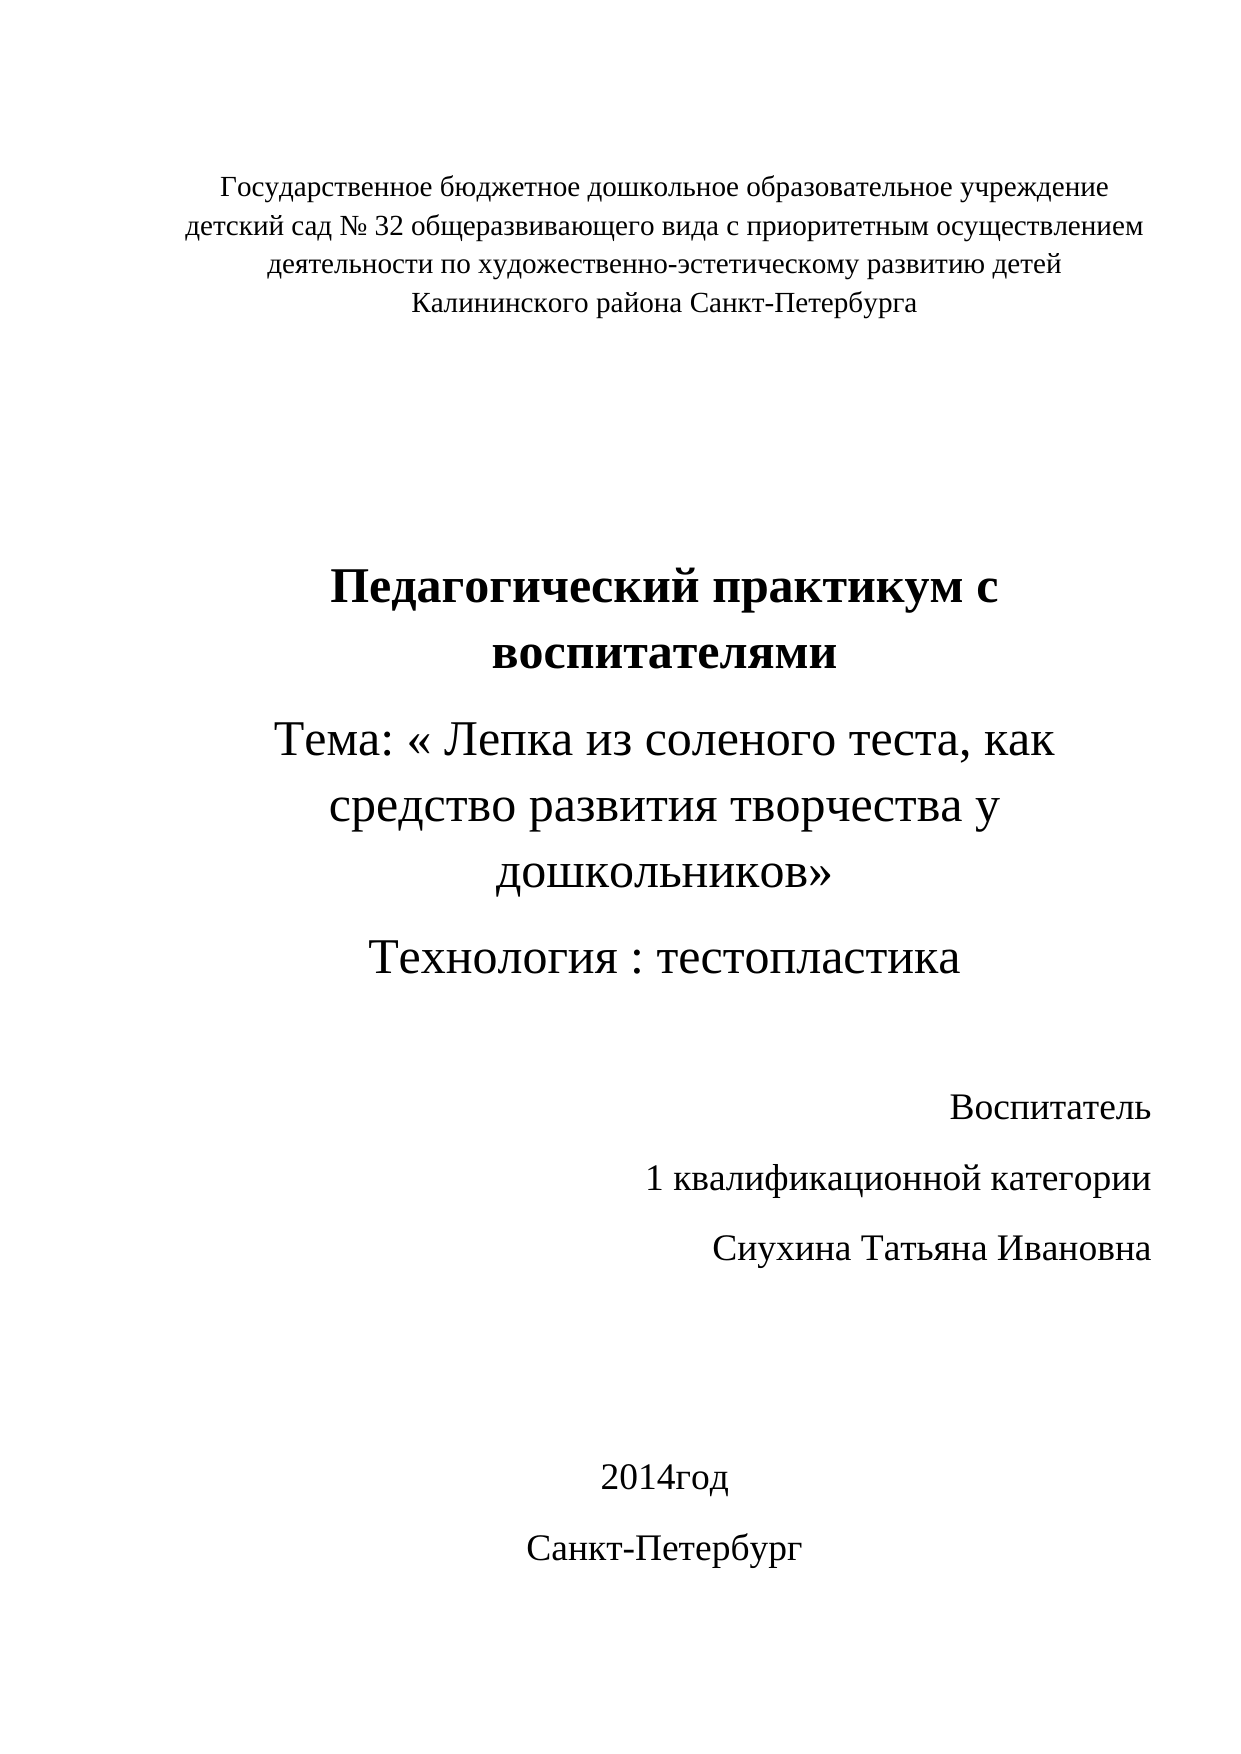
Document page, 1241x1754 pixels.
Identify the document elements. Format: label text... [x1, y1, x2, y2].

text Сиухина Татьяна Ивановна [177, 1225, 1152, 1268]
text 1 квалификационной категории [177, 1155, 1152, 1198]
text 2014год [177, 1455, 1152, 1498]
text Педагогический практикум с воспитателями [177, 555, 1152, 679]
text Воспитатель [177, 1084, 1152, 1128]
text Технология : тестопластика [177, 927, 1152, 985]
text Тема: « Лепка из соленого теста, как средство развития творчества у дошкольников» [177, 708, 1152, 898]
text Санкт-Петербург [177, 1525, 1152, 1568]
text Государственное бюджетное дошкольное образовательное учреждение детский сад № 32 общеразвивающего вида с приоритетным осуществлением деятельности по художественно-эстетическому развитию детей Калининского района Санкт-Петербурга [177, 169, 1152, 318]
